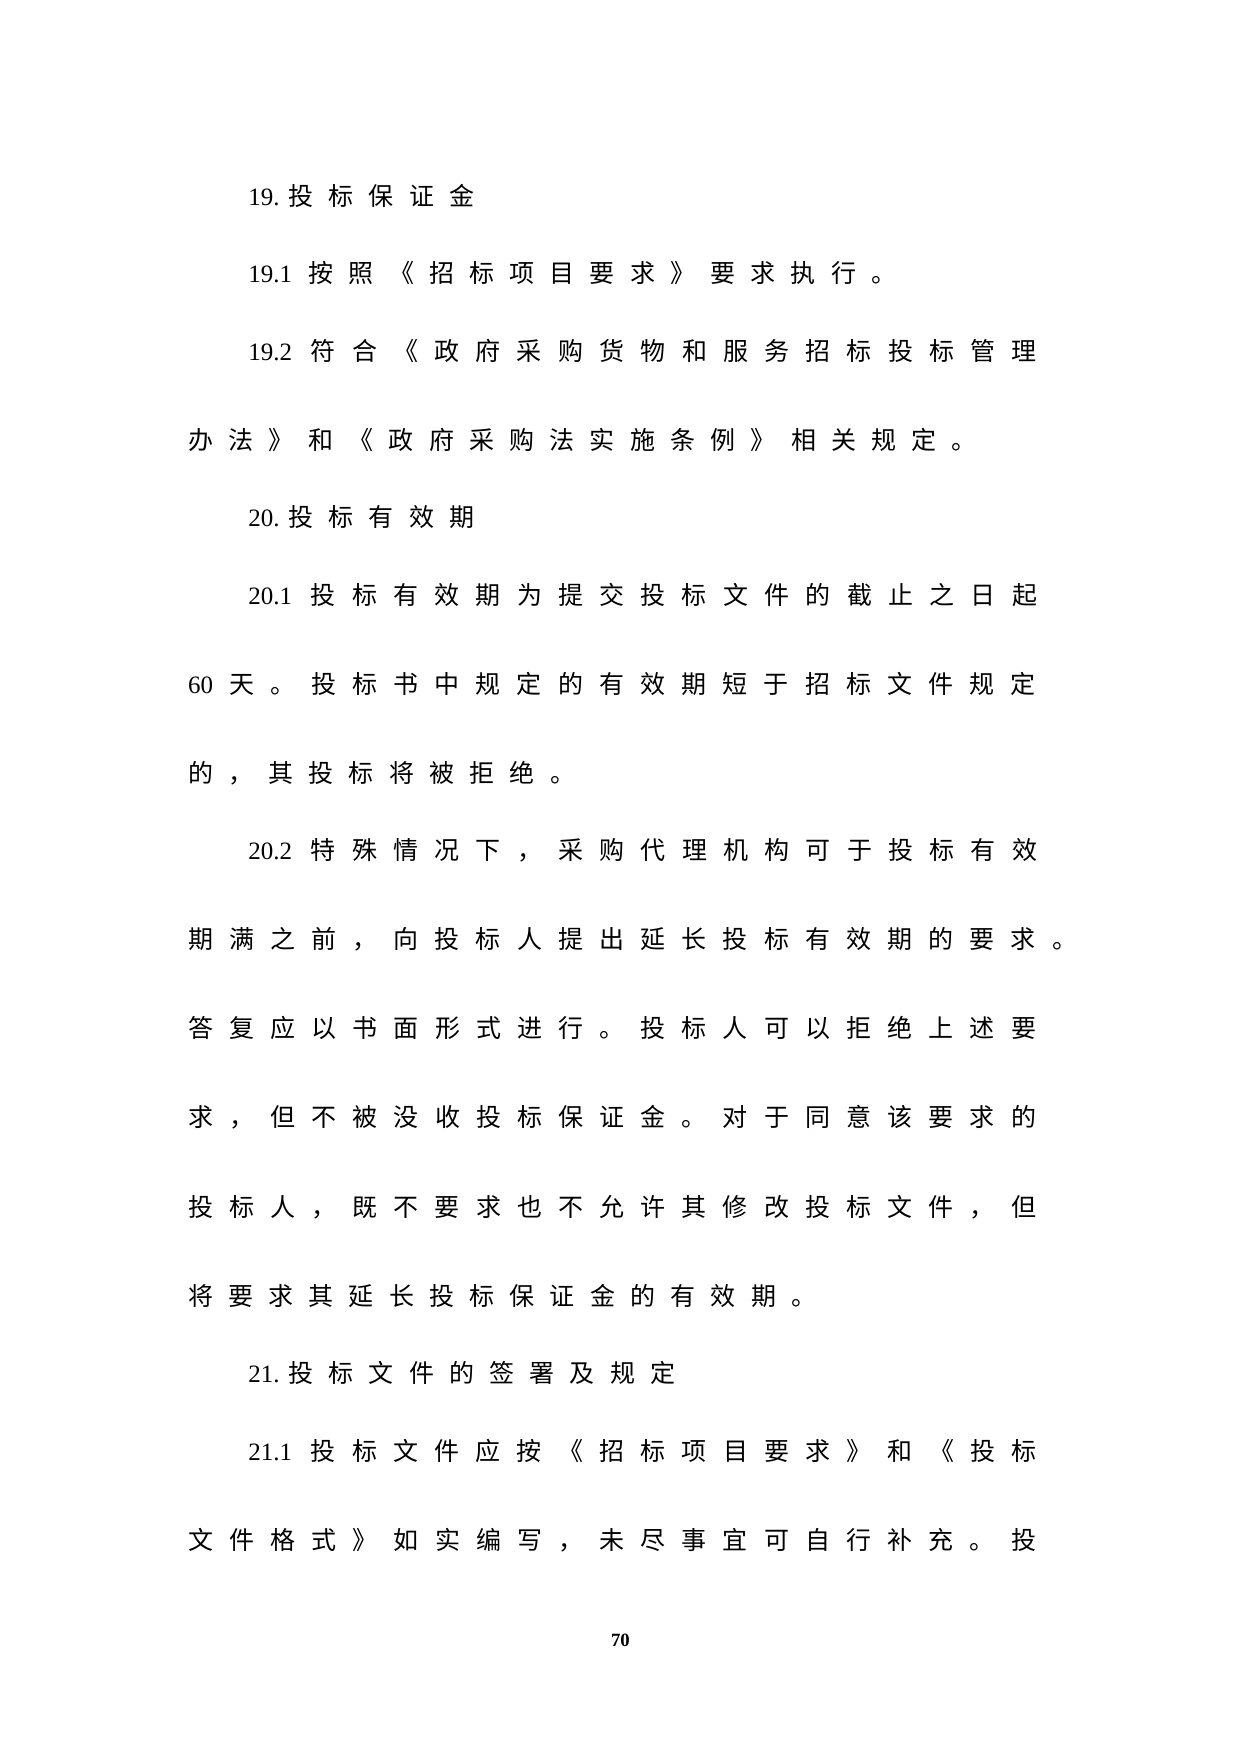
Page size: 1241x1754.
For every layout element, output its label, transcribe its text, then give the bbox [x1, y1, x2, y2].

text 20. 投标有效期 [188, 486, 1052, 545]
text 21. 投标文件的签署及规定 [188, 1342, 1052, 1401]
text 20.2 特殊情况下，采购代理机构可于投标有效期满之前，向投标人提出延长投标有效期的要求。答复应以书面形式进行。投标人可以拒绝上述要求，但不被没收投标保证金。对于同意该要求的投标人，既不要求也不允许其修改投标文件，但将要求其延长投标保证金的有效期。 [188, 819, 1052, 1324]
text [188, 1419, 1052, 1568]
text 19.1 按照《招标项目要求》要求执行。 [188, 242, 1052, 301]
text 19.2 符合《政府采购货物和服务招标投标管理办法》和《政府采购法实施条例》相关规定。 [188, 319, 1052, 468]
text 19. 投标保证金 [188, 164, 1052, 224]
text 20.1 投标有效期为提交投标文件的截止之日起60天。投标书中规定的有效期短于招标文件规定的，其投标将被拒绝。 [188, 563, 1052, 801]
